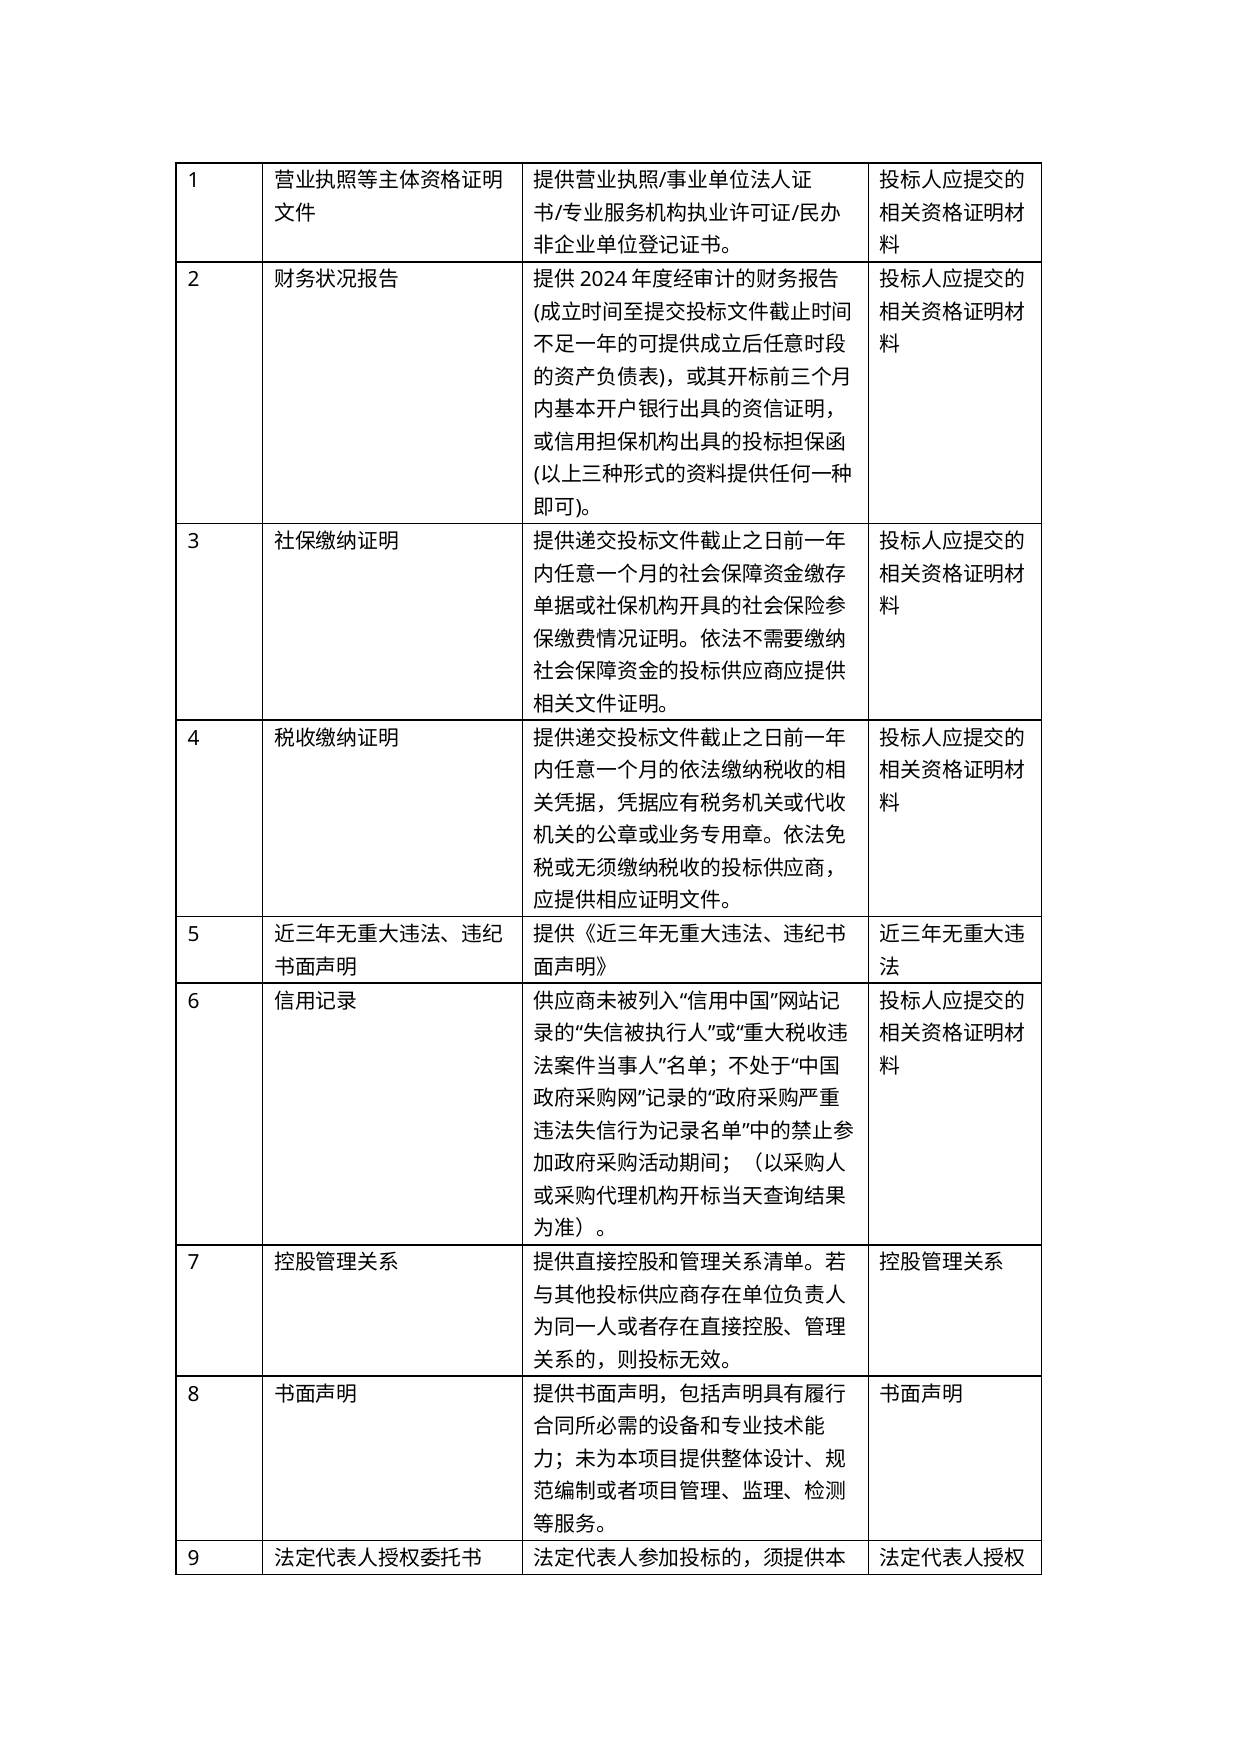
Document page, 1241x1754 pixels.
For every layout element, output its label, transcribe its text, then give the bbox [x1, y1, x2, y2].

table_cell 财务状况报告 [263, 263, 522, 523]
table_cell 投标人应提交的相关资格证明材料 [869, 984, 1041, 1244]
table_cell 提供递交投标文件截止之日前一年内任意一个月的依法缴纳税收的相关凭据，凭据应有税务机关或代收机关的公章或业务专用章。依法免税或无须缴纳税收的投标供应商，应提供相应证明文件。 [523, 721, 868, 916]
table_cell 法定代表人授权委托书 [869, 1541, 1041, 1573]
table_cell 信用记录 [263, 984, 522, 1244]
table_cell 法定代表人授权委托书 [263, 1541, 522, 1573]
table_cell 近三年无重大违法 [869, 917, 1041, 982]
table_cell 供应商未被列入“信用中国”网站记录的“失信被执行人”或“重大税收违法案件当事人”名单；不处于“中国政府采购网”记录的“政府采购严重违法失信行为记录名单”中的禁止参加政府采购活动期间；（以采购人或采购代理机构开标当天查询结果为准）。 [523, 984, 868, 1244]
table_cell 社保缴纳证明 [263, 524, 522, 719]
table_cell 5 [177, 917, 262, 982]
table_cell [523, 1541, 868, 1573]
table_cell 2 [177, 263, 262, 523]
table_cell 7 [177, 1246, 262, 1375]
table_cell 4 [177, 721, 262, 916]
table_cell 9 [177, 1541, 262, 1573]
table_cell 投标人应提交的相关资格证明材料 [869, 263, 1041, 523]
table_cell 投标人应提交的相关资格证明材料 [869, 721, 1041, 916]
table_cell 投标人应提交的相关资格证明材料 [869, 524, 1041, 719]
table_cell 控股管理关系 [869, 1246, 1041, 1375]
table_cell 投标人应提交的相关资格证明材料 [869, 164, 1041, 261]
table_cell 提供营业执照/事业单位法人证书/专业服务机构执业许可证/民办非企业单位登记证书。 [523, 164, 868, 261]
table_cell 1 [177, 164, 262, 261]
table_cell 税收缴纳证明 [263, 721, 522, 916]
table_cell 控股管理关系 [263, 1246, 522, 1375]
table_cell 3 [177, 524, 262, 719]
table_cell 提供2024年度经审计的财务报告(成立时间至提交投标文件截止时间不足一年的可提供成立后任意时段的资产负债表)，或其开标前三个月内基本开户银行出具的资信证明，或信用担保机构出具的投标担保函(以上三种形式的资料提供任何一种即可)。 [523, 263, 868, 523]
table_cell 提供书面声明，包括声明具有履行合同所必需的设备和专业技术能力；未为本项目提供整体设计、规范编制或者项目管理、监理、检测等服务。 [523, 1377, 868, 1539]
table_cell 6 [177, 984, 262, 1244]
table_cell 书面声明 [263, 1377, 522, 1539]
table_cell 8 [177, 1377, 262, 1539]
table_cell 营业执照等主体资格证明文件 [263, 164, 522, 261]
table_cell 提供直接控股和管理关系清单。若与其他投标供应商存在单位负责人为同一人或者存在直接控股、管理关系的，则投标无效。 [523, 1246, 868, 1375]
table_cell 提供递交投标文件截止之日前一年内任意一个月的社会保障资金缴存单据或社保机构开具的社会保险参保缴费情况证明。依法不需要缴纳社会保障资金的投标供应商应提供相关文件证明。 [523, 524, 868, 719]
table_cell 提供《近三年无重大违法、违纪书面声明》 [523, 917, 868, 982]
table_cell 书面声明 [869, 1377, 1041, 1539]
table_cell 近三年无重大违法、违纪书面声明 [263, 917, 522, 982]
